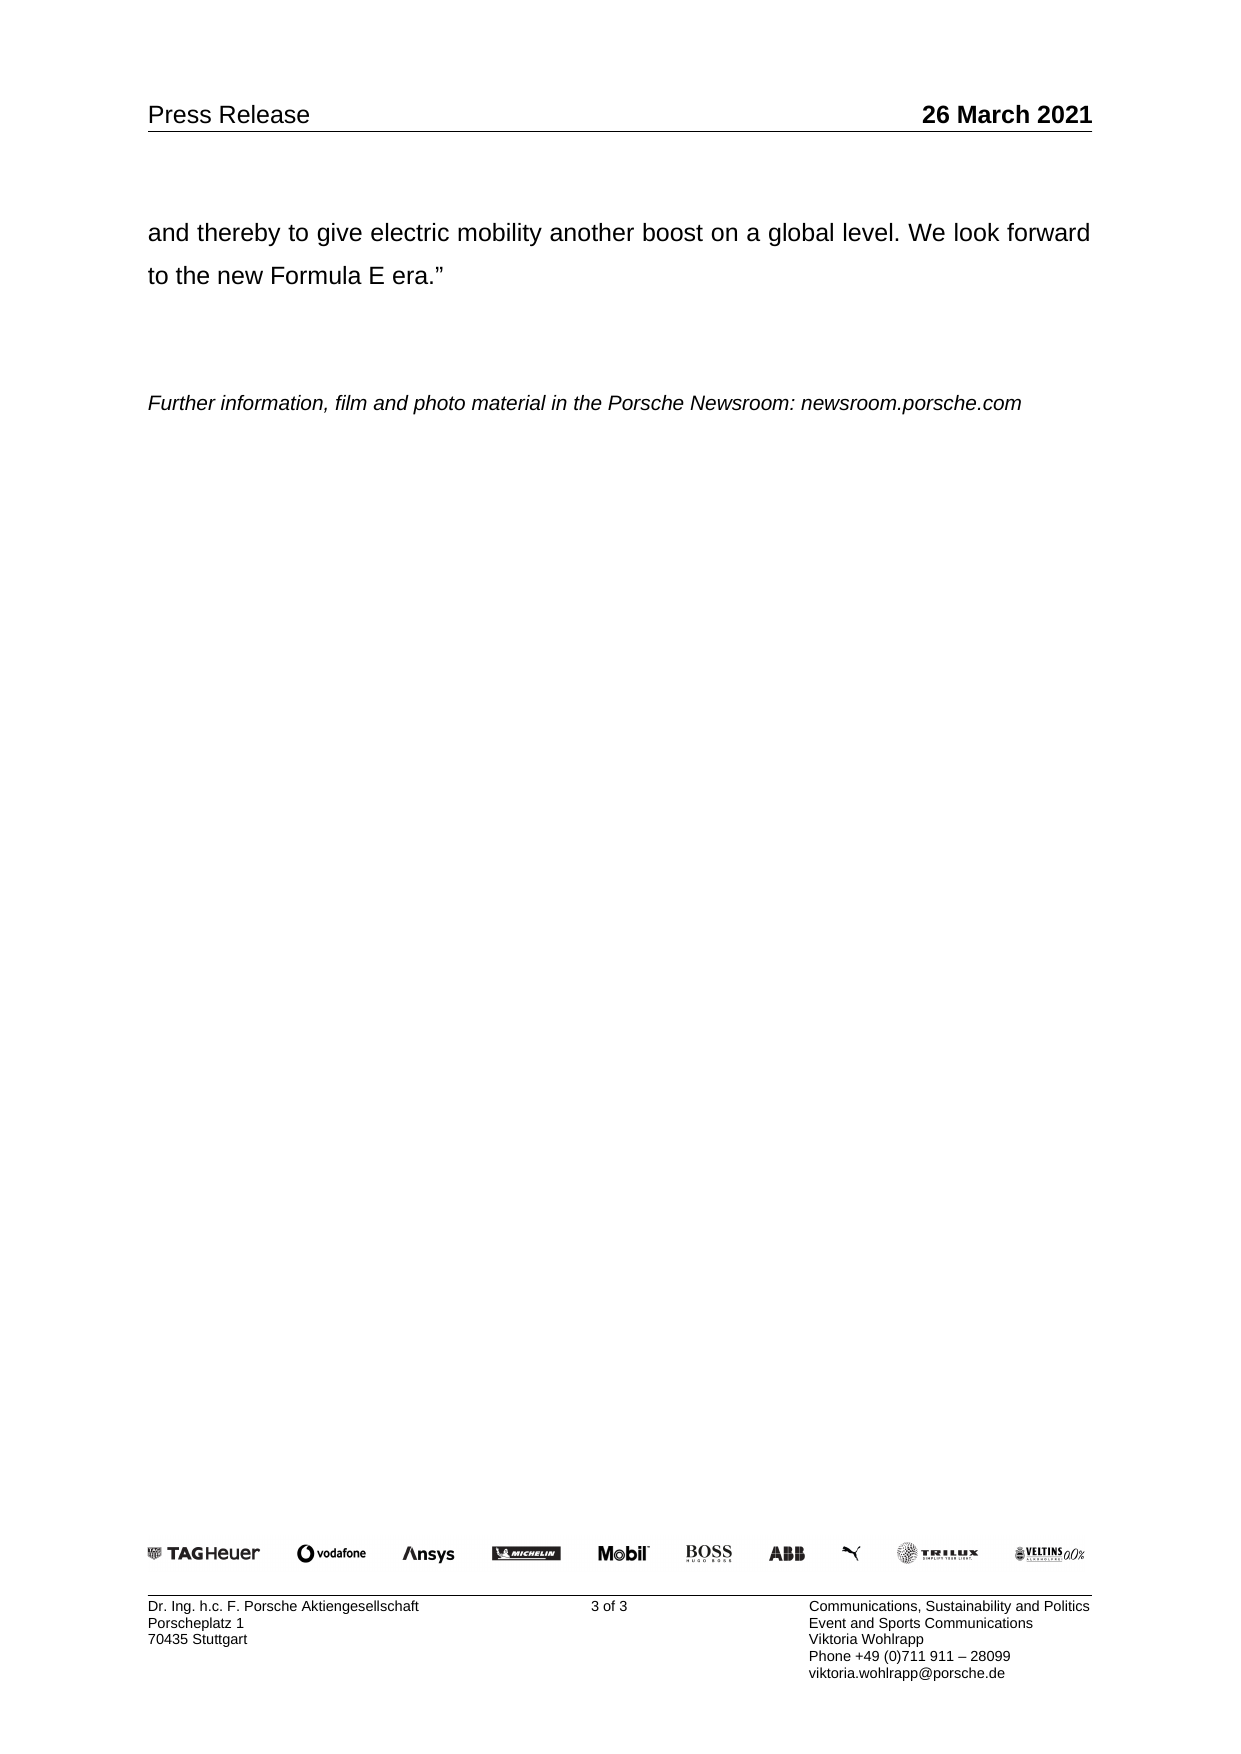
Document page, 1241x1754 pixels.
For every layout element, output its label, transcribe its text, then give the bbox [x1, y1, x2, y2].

picture [147, 1535, 1085, 1572]
text Further information, film and photo material in the Porsche Newsroom: newsroom.porsche.com [148, 390, 1092, 414]
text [148, 218, 1092, 290]
